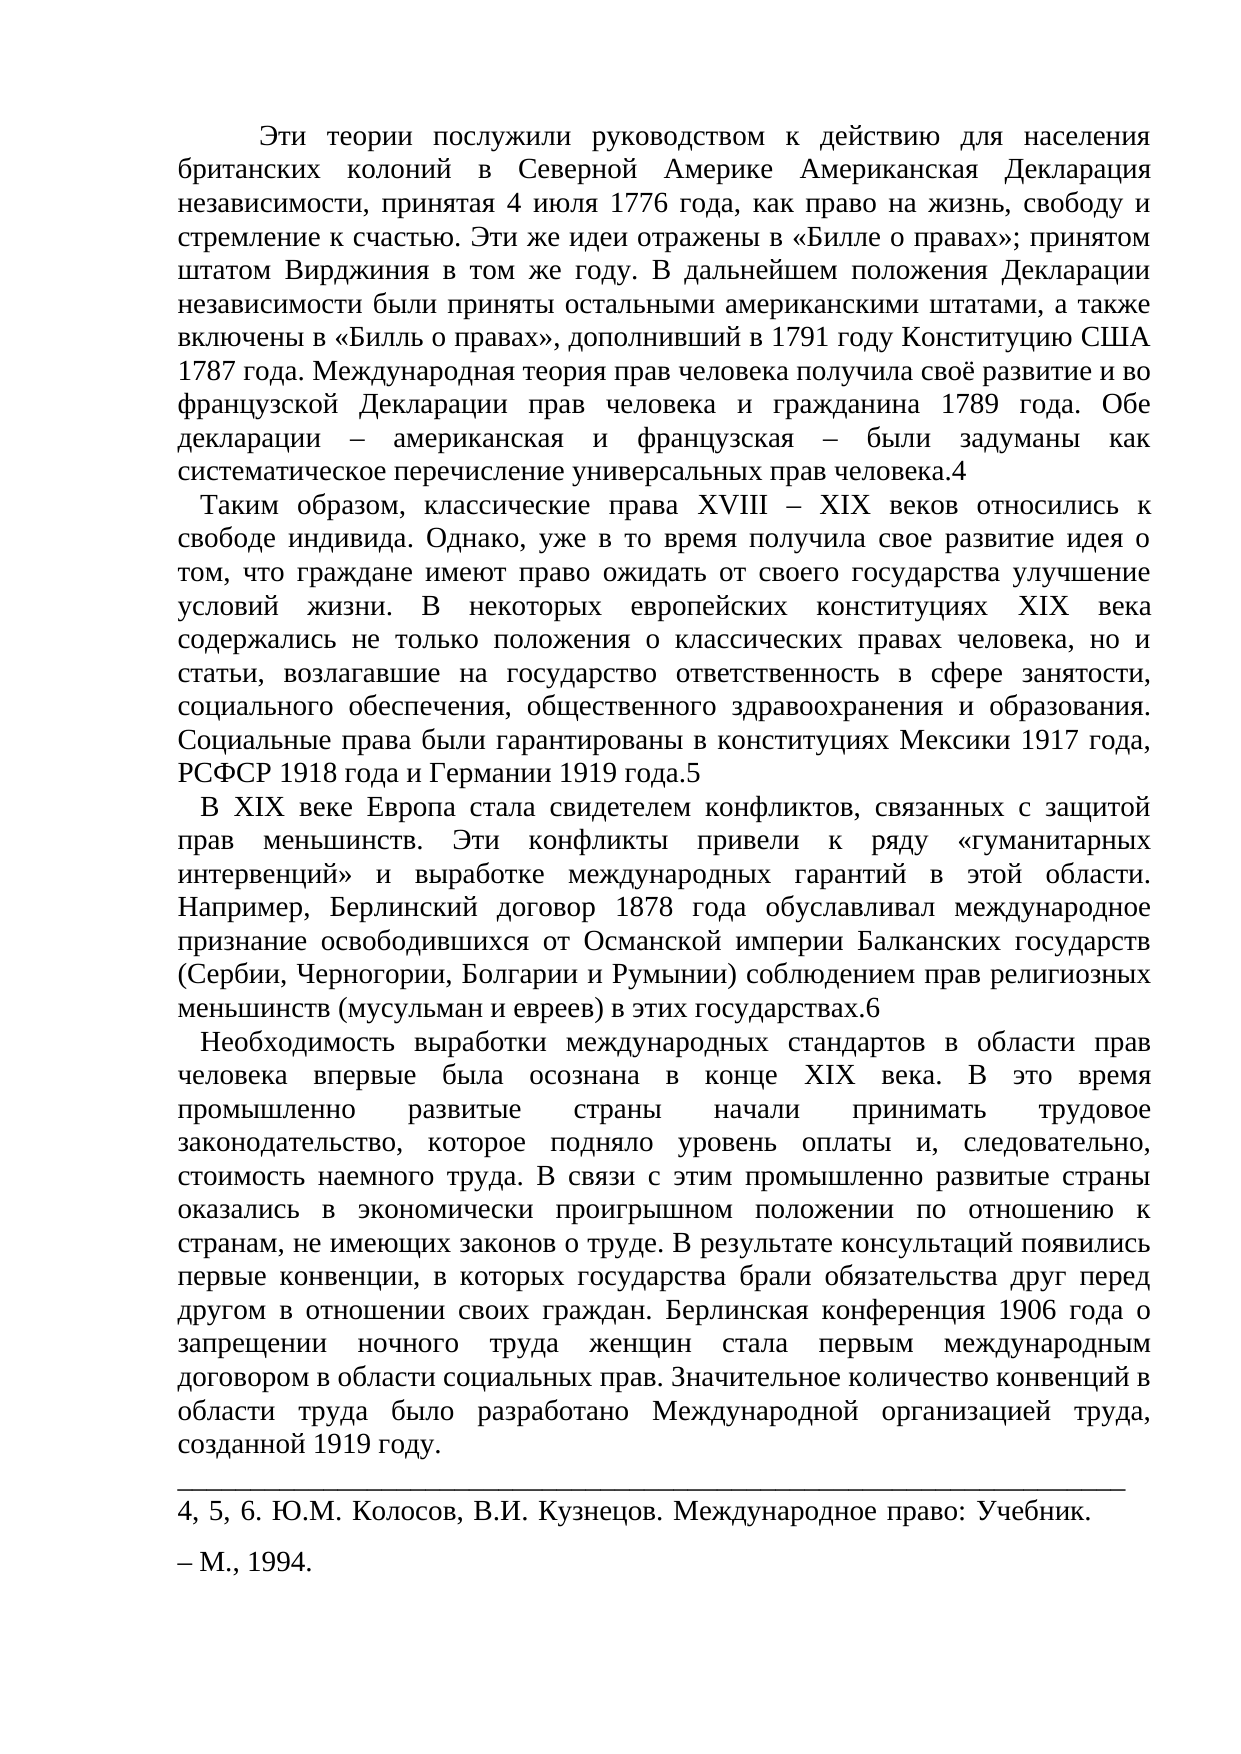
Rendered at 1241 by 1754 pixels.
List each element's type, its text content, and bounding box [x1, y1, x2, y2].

text Таким образом, классические права XVIII – XIX веков относились к свободе индивида. Однако, уже в то время получила свое развитие идея о том, что граждане имеют право ожидать от своего государства улучшение условий жизни. В некоторых европейских конституциях XIX века содержались не только положения о классических правах человека, но и статьи, возлагавшие на государство ответственность в сфере занятости, социального обеспечения, общественного здравоохранения и образования. Социальные права были гарантированы в конституциях Мексики 1917 года, РСФСР 1918 года и Германии 1919 года.5 [177, 487, 1152, 789]
text Необходимость выработки международных стандартов в области прав человека впервые была осознана в конце XIX века. В это время промышленно развитые страны начали принимать трудовое законодательство, которое подняло уровень оплаты и, следовательно, стоимость наемного труда. В связи с этим промышленно развитые страны оказались в экономически проигрышном положении по отношению к странам, не имеющих законов о труде. В результате консультаций появились первые конвенции, в которых государства брали обязательства друг перед другом в отношении своих граждан. Берлинская конференция 1906 года о запрещении ночного труда женщин стала первым международным договором в области социальных прав. Значительное количество конвенций в области труда было разработано Международной организацией труда, созданной 1919 году. [177, 1024, 1152, 1460]
text В XIX веке Европа стала свидетелем конфликтов, связанных с защитой прав меньшинств. Эти конфликты привели к ряду «гуманитарных интервенций» и выработке международных гарантий в этой области. Например, Берлинский договор 1878 года обуславливал международное признание освободившихся от Османской империи Балканских государств (Сербии, Черногории, Болгарии и Румынии) соблюдением прав религиозных меньшинств (мусульман и евреев) в этих государствах.6 [177, 789, 1152, 1024]
text Эти теории послужили руководством к действию для населения британских колоний в Северной Америке Американская Декларация независимости, принятая 4 июля 1776 года, как право на жизнь, свободу и стремление к счастью. Эти же идеи отражены в «Билле о правах»; принятом штатом Вирджиния в том же году. В дальнейшем положения Декларации независимости были приняты остальными американскими штатами, а также включены в «Билль о правах», дополнивший в 1791 году Конституцию США 1787 года. Международная теория прав человека получила своё развитие и во французской Декларации прав человека и гражданина 1789 года. Обе декларации – американская и французская – были задуманы как систематическое перечисление универсальных прав человека.4 [177, 118, 1152, 487]
text _________________________________________________________________ [177, 1460, 1152, 1493]
text 4, 5, 6. Ю.М. Колосов, В.И. Кузнецов. Международное право: Учебник. – М., 1994. [177, 1493, 1093, 1577]
